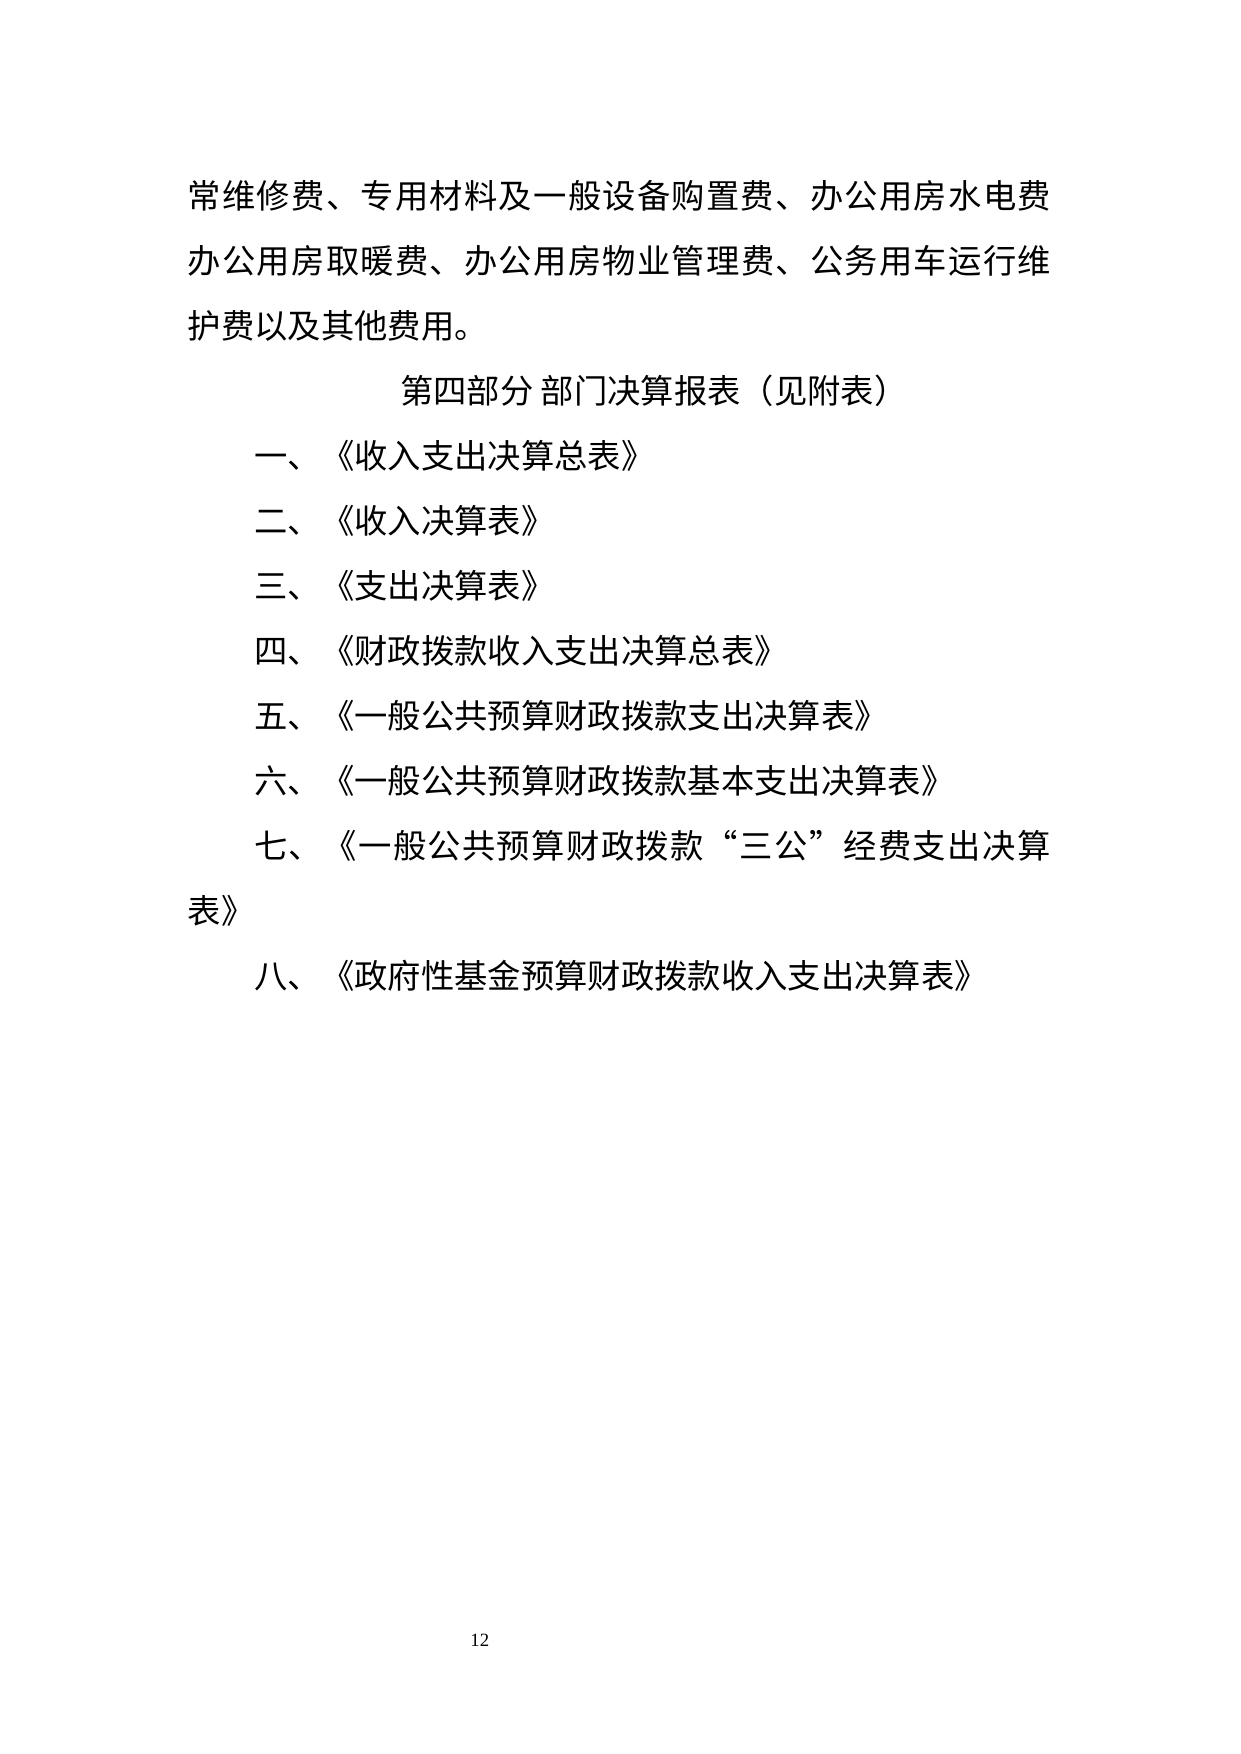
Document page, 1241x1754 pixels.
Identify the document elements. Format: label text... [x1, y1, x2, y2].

text 八、《政府性基金预算财政拨款收入支出决算表》 [187, 942, 1053, 1007]
text 七、《一般公共预算财政拨款“三公”经费支出决算表》 [187, 812, 1053, 942]
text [187, 162, 1053, 357]
text 三、《支出决算表》 [187, 552, 1053, 617]
text 二、《收入决算表》 [187, 487, 1053, 552]
text 第四部分 部门决算报表（见附表） [187, 357, 1053, 422]
text 四、《财政拨款收入支出决算总表》 [187, 617, 1053, 682]
text 一、《收入支出决算总表》 [187, 422, 1053, 487]
text 六、《一般公共预算财政拨款基本支出决算表》 [187, 747, 1053, 812]
text 五、《一般公共预算财政拨款支出决算表》 [187, 682, 1053, 747]
